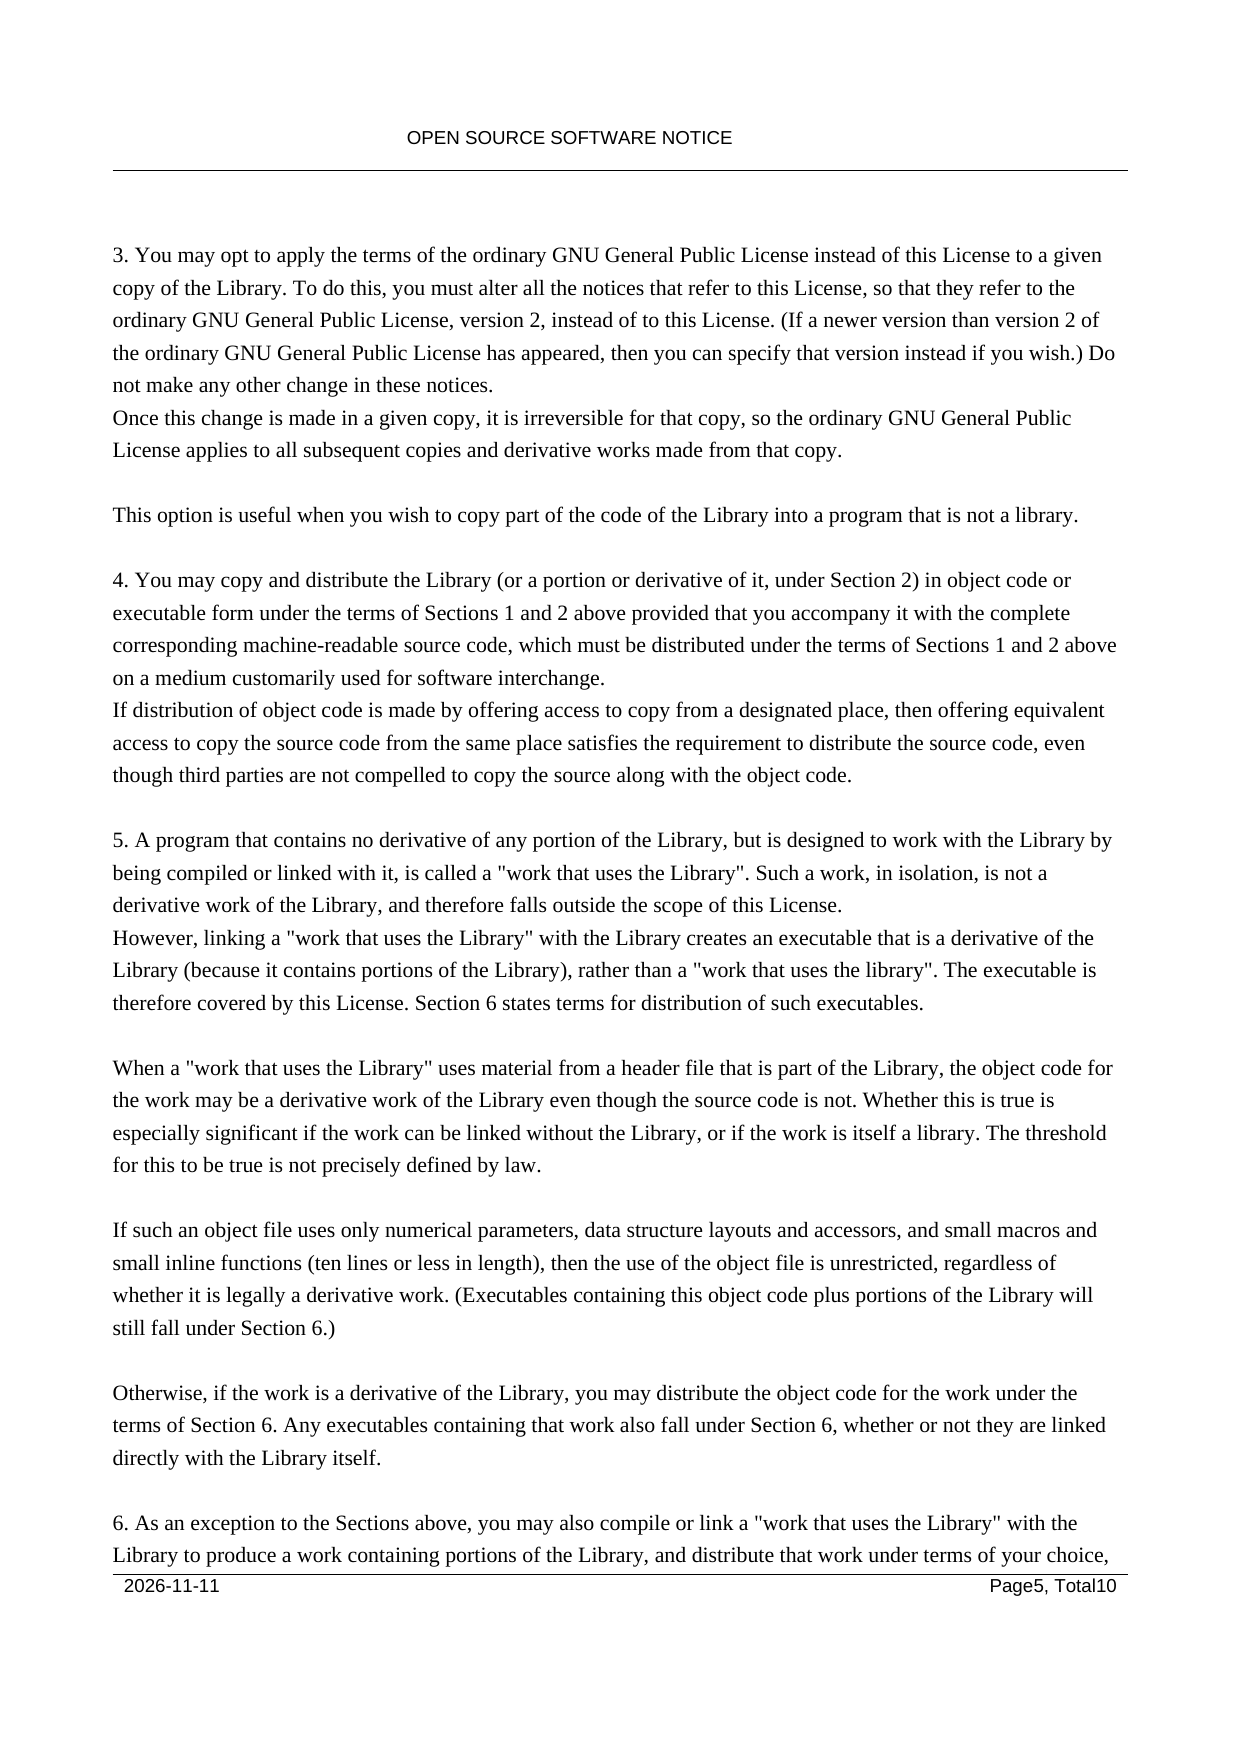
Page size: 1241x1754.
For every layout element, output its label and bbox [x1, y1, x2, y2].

text [112, 206, 1128, 1571]
